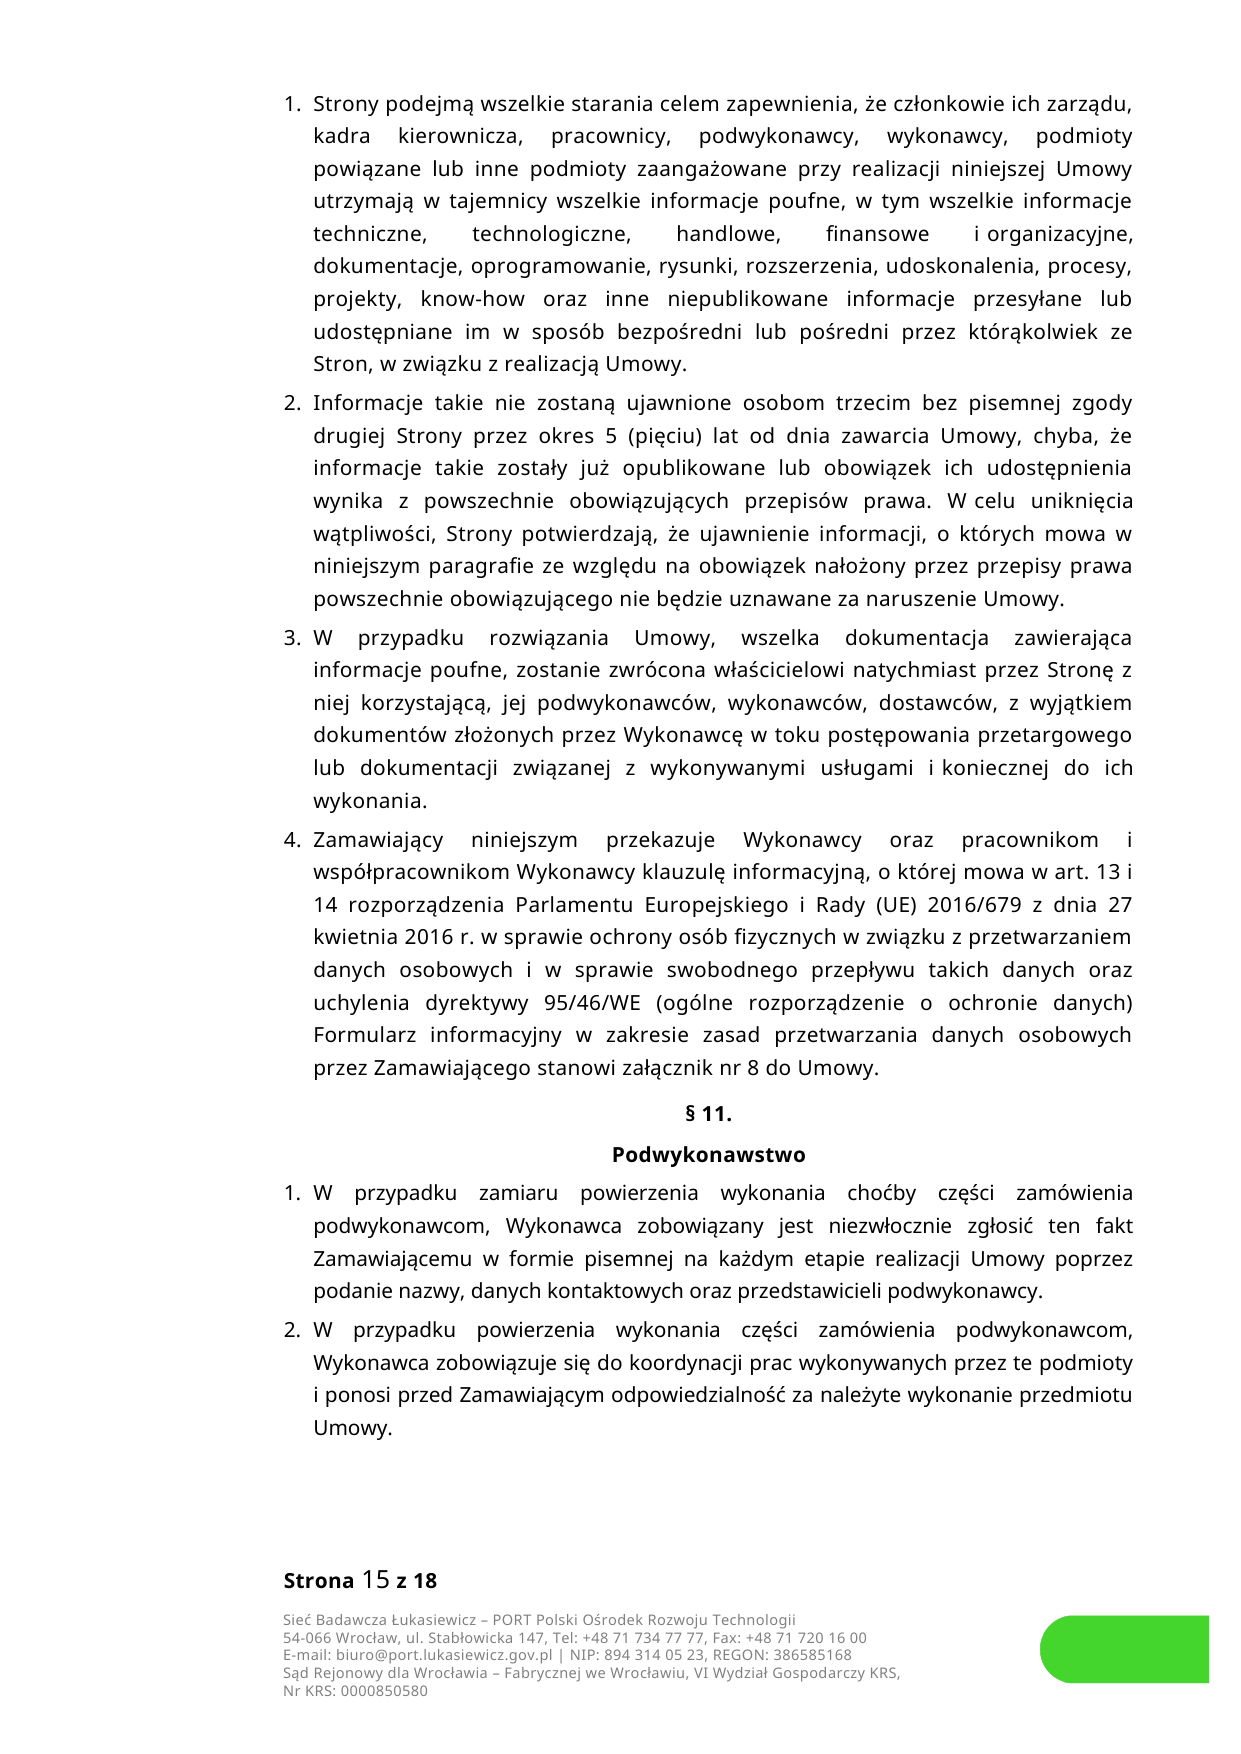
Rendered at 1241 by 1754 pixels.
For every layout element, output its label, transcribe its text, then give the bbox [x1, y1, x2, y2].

list W przypadku rozwiązania Umowy, wszelka dokumentacja zawierająca informacje poufne, zostanie zwrócona właścicielowi natychmiast przez Stronę z niej korzystającą, jej podwykonawców, wykonawców, dostawców, z wyjątkiem dokumentów złożonych przez Wykonawcę w toku postępowania przetargowego lub dokumentacji związanej z wykonywanymi usługami i koniecznej do ich wykonania. [283, 623, 1134, 814]
list Strony podejmą wszelkie starania celem zapewnienia, że członkowie ich zarządu, kadra kierownicza, pracownicy, podwykonawcy, wykonawcy, podmioty powiązane lub inne podmioty zaangażowane przy realizacji niniejszej Umowy utrzymają w tajemnicy wszelkie informacje poufne, w tym wszelkie informacje techniczne, technologiczne, handlowe, finansowe i organizacyjne, dokumentacje, oprogramowanie, rysunki, rozszerzenia, udoskonalenia, procesy, projekty, know-how oraz inne niepublikowane informacje przesyłane lub udostępniane im w sposób bezpośredni lub pośredni przez którąkolwiek ze Stron, w związku z realizacją Umowy. [283, 89, 1134, 378]
text § 11. [283, 1098, 1134, 1127]
picture [1036, 1611, 1239, 1752]
list Zamawiający niniejszym przekazuje Wykonawcy oraz pracownikom i współpracownikom Wykonawcy klauzulę informacyjną, o której mowa w art. 13 i 14 rozporządzenia Parlamentu Europejskiego i Rady (UE) 2016/679 z dnia 27 kwietnia 2016 r. w sprawie ochrony osób fizycznych w związku z przetwarzaniem danych osobowych i w sprawie swobodnego przepływu takich danych oraz uchylenia dyrektywy 95/46/WE (ogólne rozporządzenie o ochronie danych) Formularz informacyjny w zakresie zasad przetwarzania danych osobowych przez Zamawiającego stanowi załącznik nr 8 do Umowy. [283, 825, 1134, 1081]
list W przypadku powierzenia wykonania części zamówienia podwykonawcom, Wykonawca zobowiązuje się do koordynacji prac wykonywanych przez te podmioty i ponosi przed Zamawiającym odpowiedzialność za należyte wykonanie przedmiotu Umowy. [283, 1315, 1134, 1441]
text Podwykonawstwo [283, 1140, 1134, 1168]
list W przypadku zamiaru powierzenia wykonania choćby części zamówienia podwykonawcom, Wykonawca zobowiązany jest niezwłocznie zgłosić ten fakt Zamawiającemu w formie pisemnej na każdym etapie realizacji Umowy poprzez podanie nazwy, danych kontaktowych oraz przedstawicieli podwykonawcy. [283, 1178, 1134, 1305]
list Informacje takie nie zostaną ujawnione osobom trzecim bez pisemnej zgody drugiej Strony przez okres 5 (pięciu) lat od dnia zawarcia Umowy, chyba, że informacje takie zostały już opublikowane lub obowiązek ich udostępnienia wynika z powszechnie obowiązujących przepisów prawa. W celu uniknięcia wątpliwości, Strony potwierdzają, że ujawnienie informacji, o których mowa w niniejszym paragrafie ze względu na obowiązek nałożony przez przepisy prawa powszechnie obowiązującego nie będzie uznawane za naruszenie Umowy. [283, 388, 1134, 612]
